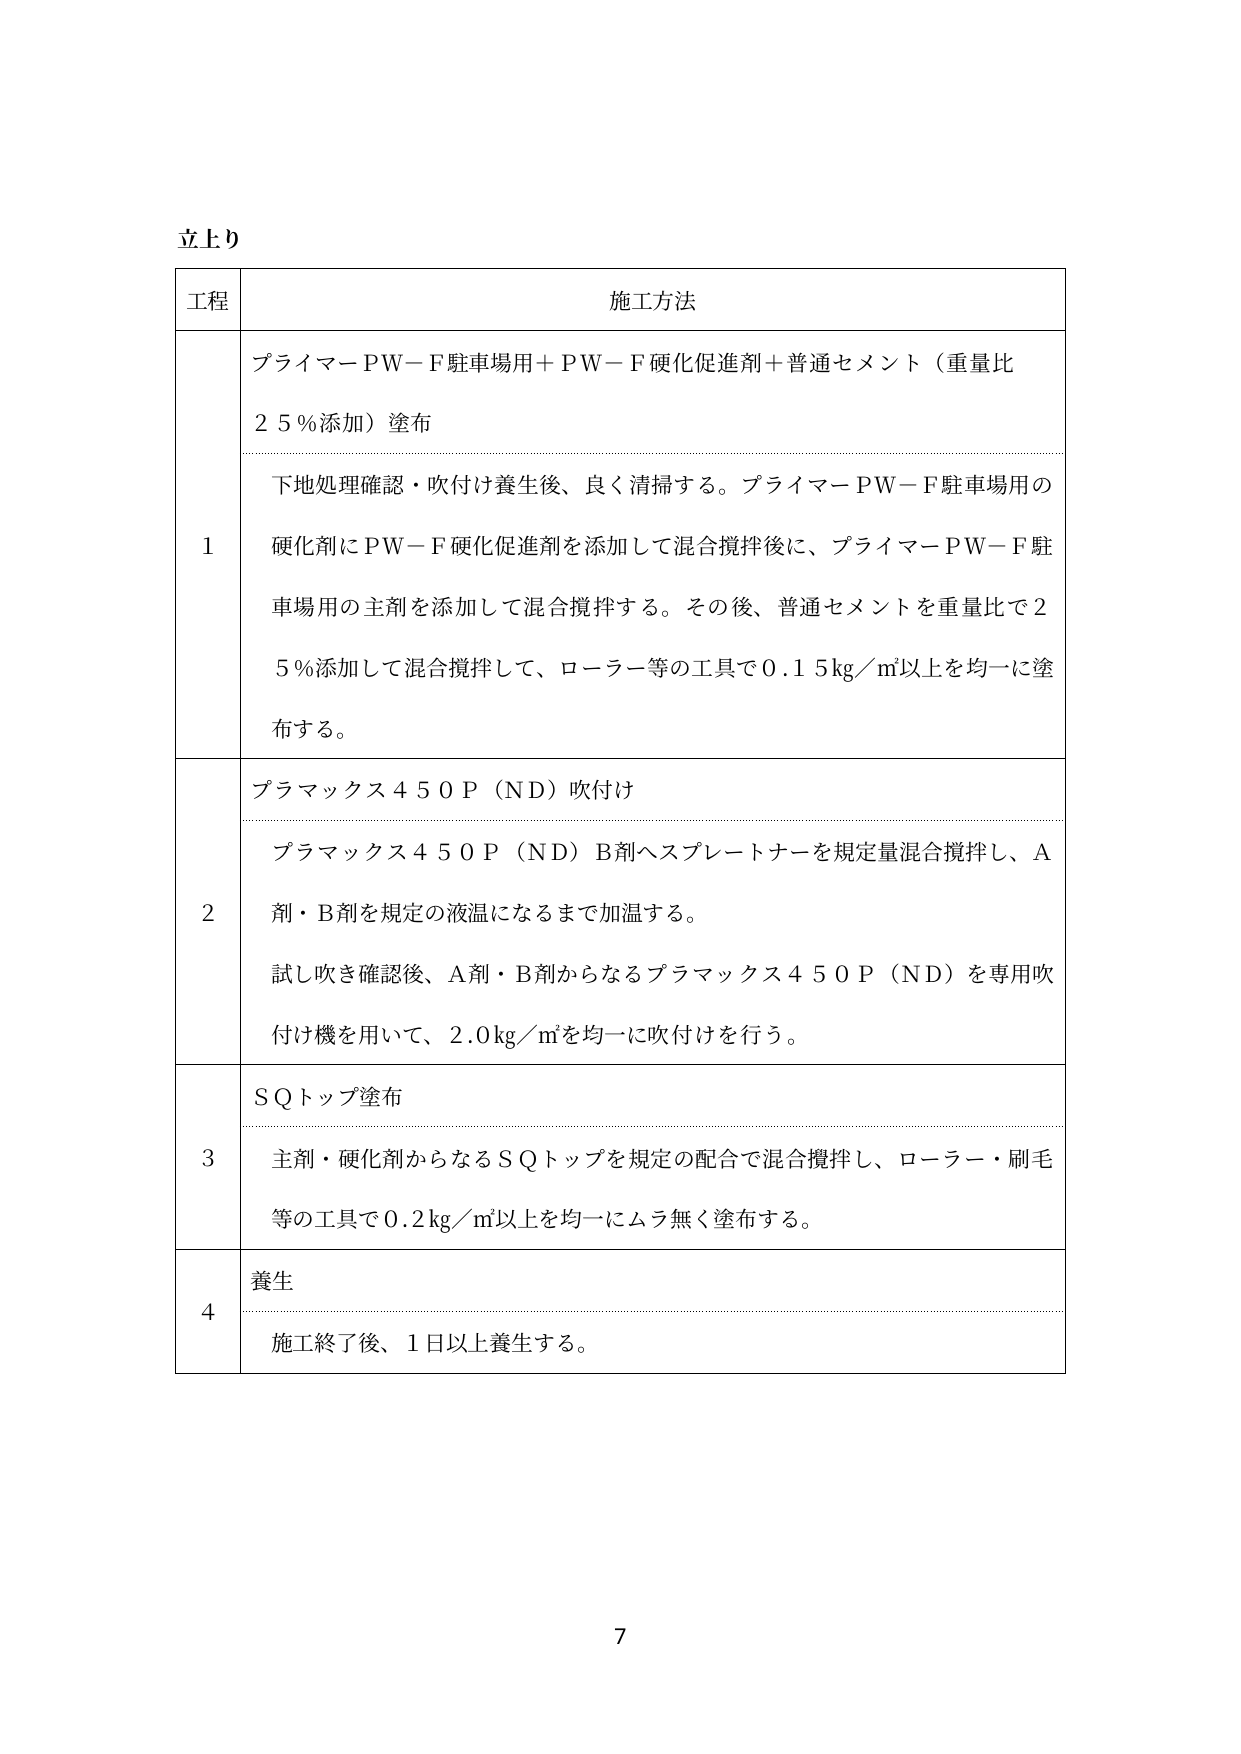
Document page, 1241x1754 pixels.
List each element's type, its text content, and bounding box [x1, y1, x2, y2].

text 立上り [177, 207, 1063, 268]
table_cell 下地処理確認・吹付け養生後、良く清掃する。プライマーＰＷ－Ｆ駐車場用の硬化剤にＰＷ－Ｆ硬化促進剤を添加して混合撹拌後に、プライマーＰＷ－Ｆ駐車場用の主剤を添加して混合撹拌する。その後、普通セメントを重量比で２５％添加して混合撹拌して、ローラー等の工具で０.１５㎏／㎡以上を均一に塗布する。 [241, 453, 1065, 758]
table_header 工程 [176, 269, 240, 330]
table_cell プラマックス４５０Ｐ（ＮＤ）Ｂ剤へスプレートナーを規定量混合撹拌し、Ａ剤・Ｂ剤を規定の液温になるまで加温する。 試し吹き確認後、Ａ剤・Ｂ剤からなるプラマックス４５０Ｐ（ＮＤ）を専用吹付け機を用いて、２.０㎏／㎡を均一に吹付けを行う。 [241, 820, 1065, 1064]
table_cell ＳＱトップ塗布 [241, 1065, 1065, 1126]
table_cell プラマックス４５０Ｐ（ＮＤ）吹付け [241, 759, 1065, 820]
table_cell 施工終了後、１日以上養生する。 [241, 1311, 1065, 1373]
table_cell ２ [176, 759, 240, 1064]
table_cell １ [176, 331, 240, 758]
table_header 施工方法 [241, 269, 1065, 330]
table_cell 養生 [241, 1250, 1065, 1311]
table_cell ３ [176, 1065, 240, 1249]
table_cell プライマーＰＷ－Ｆ駐車場用＋ＰＷ－Ｆ硬化促進剤＋普通セメント（重量比 ２５％添加）塗布 [241, 331, 1065, 453]
table_cell 主剤・硬化剤からなるＳＱトップを規定の配合で混合攪拌し、ローラー・刷毛等の工具で０.２㎏／㎡以上を均一にムラ無く塗布する。 [241, 1126, 1065, 1249]
table_cell ４ [176, 1250, 240, 1373]
